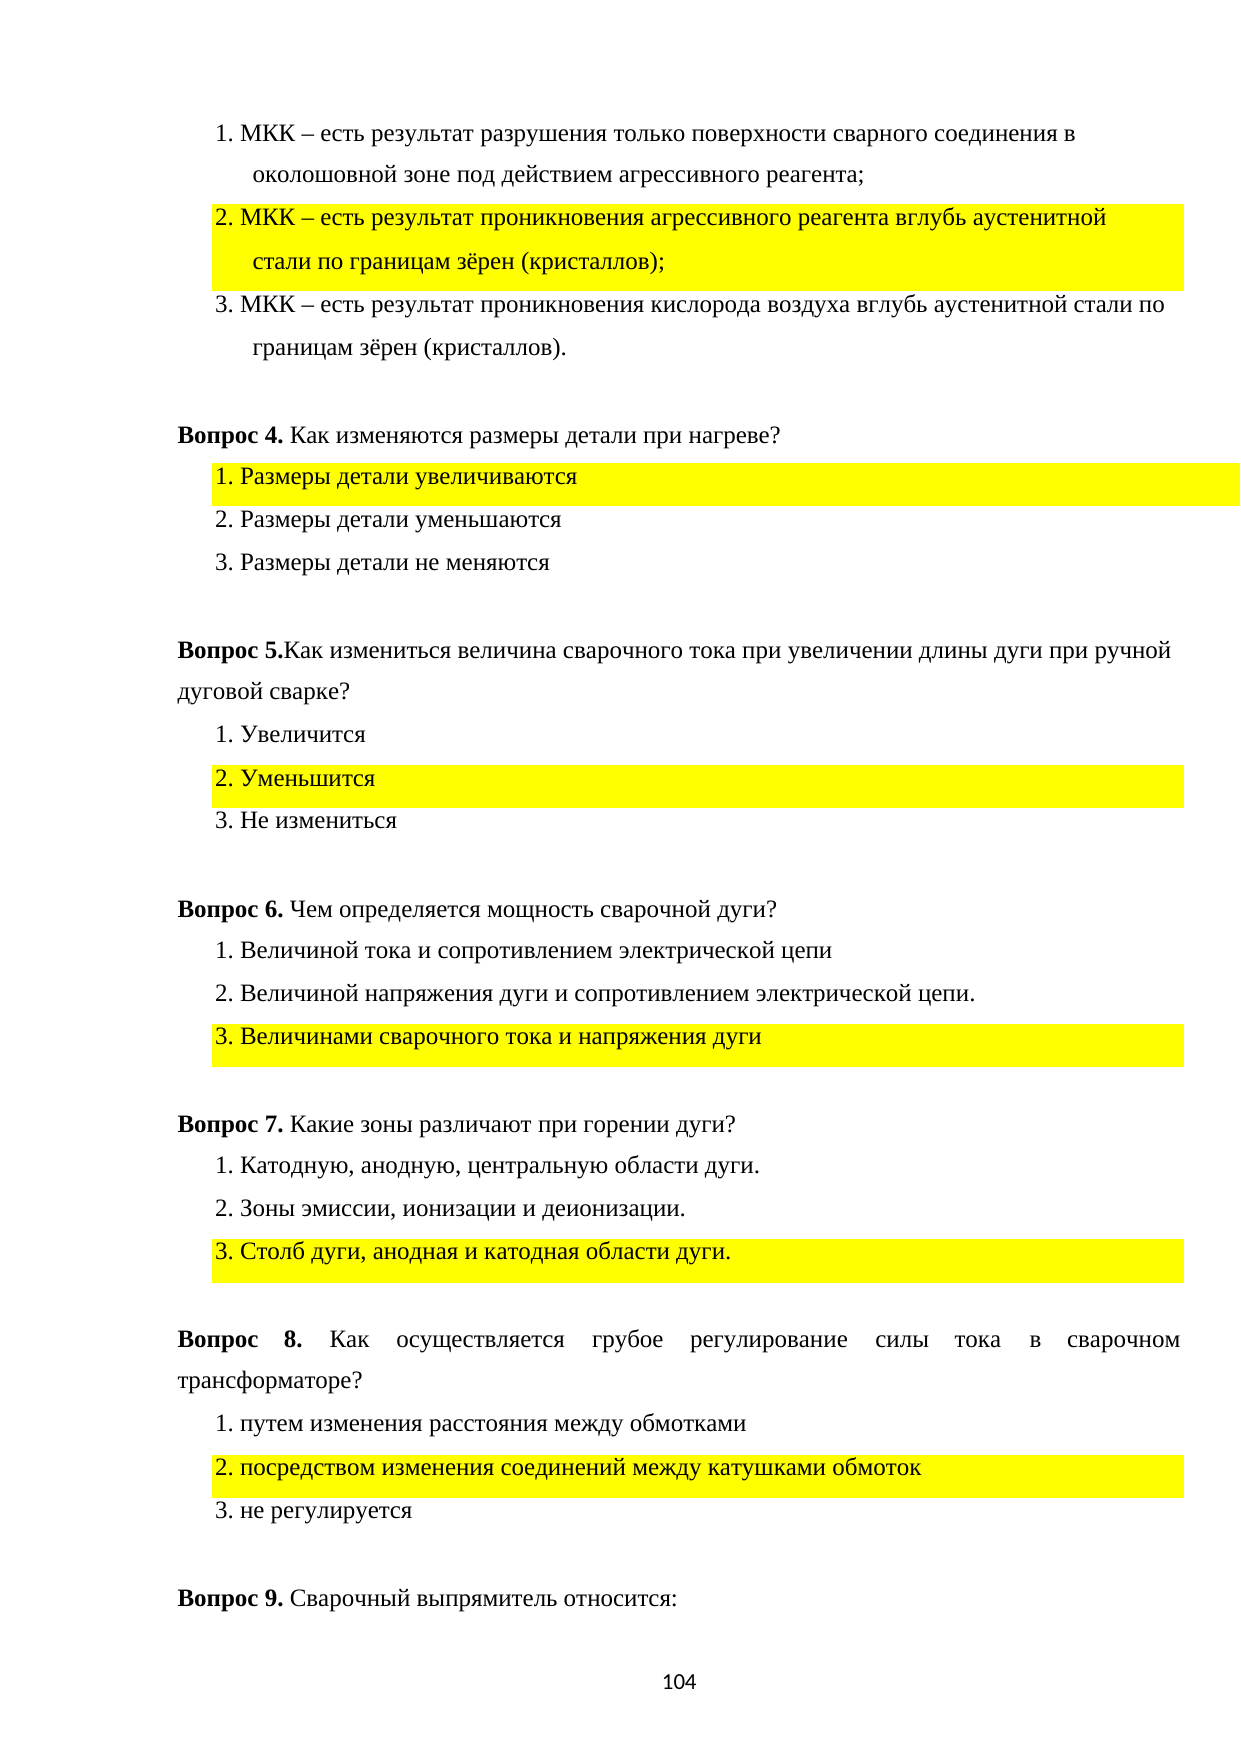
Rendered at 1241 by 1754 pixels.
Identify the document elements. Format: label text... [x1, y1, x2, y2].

text тока [954, 1322, 1028, 1354]
text Как [329, 1322, 395, 1354]
text Вопрос 6. Чем определяется мощность сварочной дуги? [177, 890, 1240, 924]
text осуществляется [396, 1322, 591, 1354]
text сварочном [1067, 1322, 1240, 1354]
text 1. Увеличится [215, 708, 1240, 751]
text границам зёрен (кристаллов). [252, 321, 1240, 364]
text 3. не регулируется [215, 1484, 1240, 1527]
text Вопрос [177, 1321, 282, 1354]
text Вопрос 9. Сварочный выпрямитель относится: [177, 1579, 1240, 1613]
text стали по границам зёрен (кристаллов); [252, 234, 1240, 278]
text Вопрос 7. Какие зоны различают при горении дуги? [177, 1106, 1240, 1139]
text 2. Величиной напряжения дуги и сопротивлением электрической цепи. [215, 967, 1240, 1010]
text грубое [592, 1322, 689, 1354]
text 2. посредством изменения соединений между катушками обмоток [215, 1441, 1240, 1484]
text Вопрос 5.Как измениться величина сварочного тока при увеличении длины дуги при ручной [177, 632, 1240, 665]
text трансформаторе? [177, 1354, 1240, 1398]
text 3. Величинами сварочного тока и напряжения дуги [215, 1010, 1240, 1053]
text Вопрос 4. Как изменяются размеры детали при нагреве? [177, 417, 1240, 450]
text 2. Уменьшится [215, 751, 1240, 794]
text 2. Размеры детали уменьшаются [215, 493, 1240, 536]
text регулирование [690, 1322, 874, 1354]
text 3. Столб дуги, анодная и катодная области дуги. [215, 1225, 1240, 1268]
text 1. путем изменения расстояния между обмотками [215, 1398, 1240, 1441]
text 2. Зоны эмиссии, ионизации и деионизации. [215, 1182, 1240, 1225]
text дуговой сварке? [177, 665, 1240, 708]
text 2. МКК – есть результат проникновения агрессивного реагента вглубь аустенитной [215, 192, 1240, 234]
text 1. Величиной тока и сопротивлением электрической цепи [215, 924, 1240, 967]
text силы [875, 1322, 953, 1354]
text 1. Размеры детали увеличиваются [215, 450, 1240, 493]
text 3. Размеры детали не меняются [215, 536, 1240, 579]
text 1. МКК – есть результат разрушения только поверхности сварного соединения в [215, 116, 1240, 148]
text 3. Не измениться [215, 794, 1240, 837]
text в [1029, 1322, 1066, 1354]
text 1. Катодную, анодную, центральную области дуги. [215, 1139, 1240, 1182]
text 8. [283, 1321, 328, 1354]
text 3. МКК – есть результат проникновения кислорода воздуха вглубь аустенитной стали по [215, 278, 1240, 321]
text 104 [662, 1666, 1240, 1695]
text околошовной зоне под действием агрессивного реагента; [252, 148, 1240, 192]
